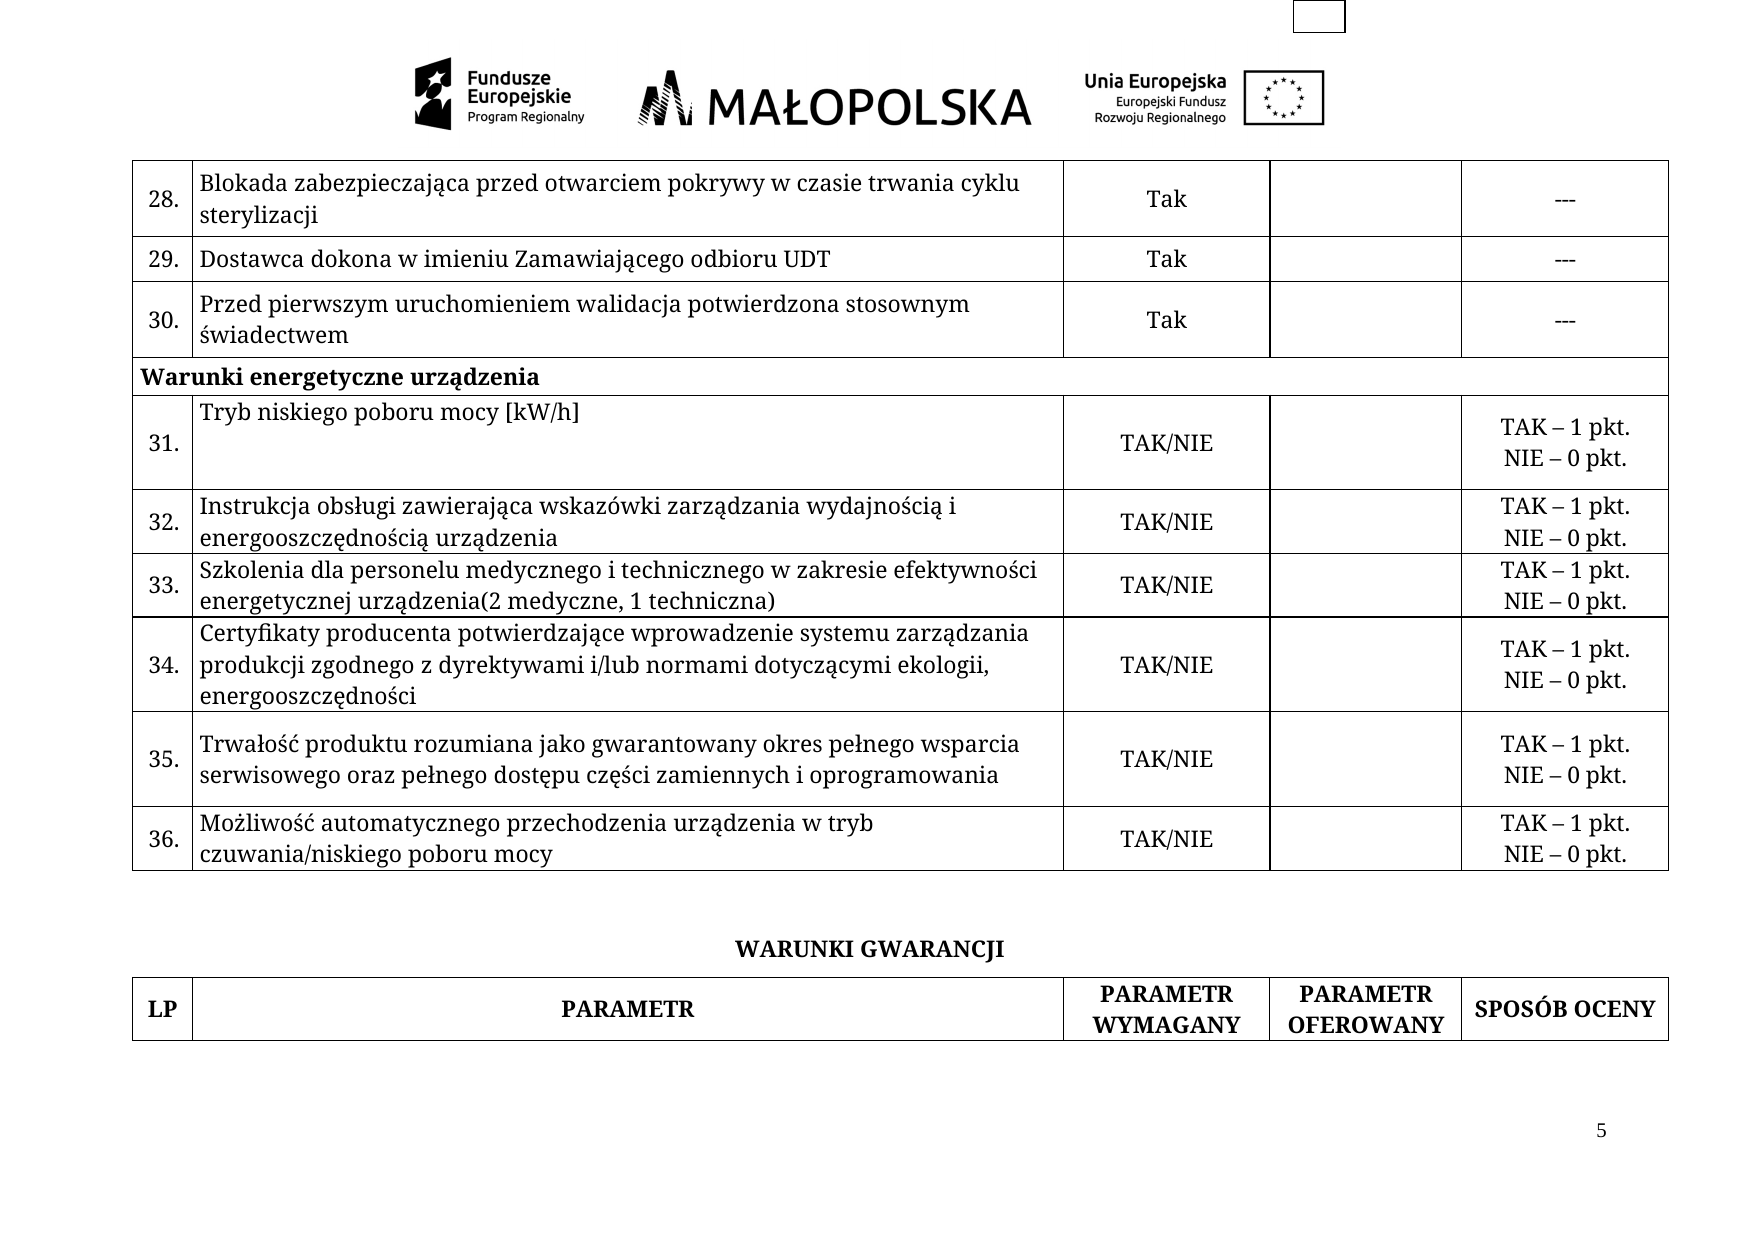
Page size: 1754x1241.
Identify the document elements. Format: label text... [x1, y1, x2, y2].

table_cell [1271, 712, 1461, 806]
table_cell --- [1462, 237, 1668, 281]
table_cell Tak [1064, 282, 1269, 357]
table_cell TAK/NIE [1064, 618, 1269, 711]
table_cell TAK/NIE [1064, 712, 1269, 806]
table_cell TAK – 1 pkt. NIE – 0 pkt. [1462, 396, 1668, 489]
table_cell TAK – 1 pkt. NIE – 0 pkt. [1462, 712, 1668, 806]
table_cell [1271, 396, 1461, 489]
table_cell Trwałość produktu rozumiana jako gwarantowany okres pełnego wsparcia serwisowego oraz pełnego dostępu części zamiennych i oprogramowania [193, 712, 1063, 806]
table_cell [133, 712, 192, 806]
table_cell Tak [1064, 237, 1269, 281]
table_header PARAMETR OFEROWANY [1270, 978, 1461, 1040]
table_header PARAMETR [193, 978, 1063, 1040]
table_cell TAK/NIE [1064, 396, 1269, 489]
table_cell [1271, 282, 1461, 357]
table_cell [133, 161, 192, 236]
table_cell Instrukcja obsługi zawierająca wskazówki zarządzania wydajnością i energooszczędnością urządzenia [193, 490, 1063, 553]
table_cell TAK – 1 pkt. NIE – 0 pkt. [1462, 490, 1668, 553]
table_cell Dostawca dokona w imieniu Zamawiającego odbioru UDT [193, 237, 1063, 281]
table_cell Możliwość automatycznego przechodzenia urządzenia w tryb czuwania/niskiego poboru mocy [193, 807, 1063, 869]
table_cell --- [1462, 282, 1668, 357]
table_cell [1271, 490, 1461, 553]
table_cell TAK/NIE [1064, 807, 1269, 869]
table_cell [133, 282, 192, 357]
table_header LP [133, 978, 192, 1040]
table_cell Blokada zabezpieczająca przed otwarciem pokrywy w czasie trwania cyklu sterylizacji [193, 161, 1063, 236]
table_cell [133, 237, 192, 281]
table_cell [133, 554, 192, 616]
table_cell [1271, 618, 1461, 711]
table_cell [133, 618, 192, 711]
table_header [1294, 1, 1344, 32]
table_header PARAMETR WYMAGANY [1064, 978, 1269, 1040]
text WARUNKI GWARANCJI [133, 933, 1606, 964]
table_cell TAK – 1 pkt. NIE – 0 pkt. [1462, 554, 1668, 616]
table_cell [1271, 161, 1461, 236]
picture [397, 39, 1342, 148]
table_cell TAK/NIE [1064, 490, 1269, 553]
table_cell Certyfikaty producenta potwierdzające wprowadzenie systemu zarządzania produkcji zgodnego z dyrektywami i/lub normami dotyczącymi ekologii, energooszczędności [193, 618, 1063, 711]
table_cell [1271, 237, 1461, 281]
table_cell Szkolenia dla personelu medycznego i technicznego w zakresie efektywności energetycznej urządzenia(2 medyczne, 1 techniczna) [193, 554, 1063, 616]
table_cell [1271, 554, 1461, 616]
table_cell Warunki energetyczne urządzenia [133, 358, 1668, 394]
table_cell Tryb niskiego poboru mocy [kW/h] [193, 396, 1063, 489]
table_cell [133, 396, 192, 489]
table_cell [133, 490, 192, 553]
table_cell --- [1462, 161, 1668, 236]
table_cell Tak [1064, 161, 1269, 236]
table_header SPOSÓB OCENY [1462, 978, 1668, 1040]
table_cell [133, 807, 192, 869]
table_cell TAK/NIE [1064, 554, 1269, 616]
table_cell TAK – 1 pkt. NIE – 0 pkt. [1462, 618, 1668, 711]
table_cell Przed pierwszym uruchomieniem walidacja potwierdzona stosownym świadectwem [193, 282, 1063, 357]
table_cell TAK – 1 pkt. NIE – 0 pkt. [1462, 807, 1668, 869]
table_cell [1271, 807, 1461, 869]
